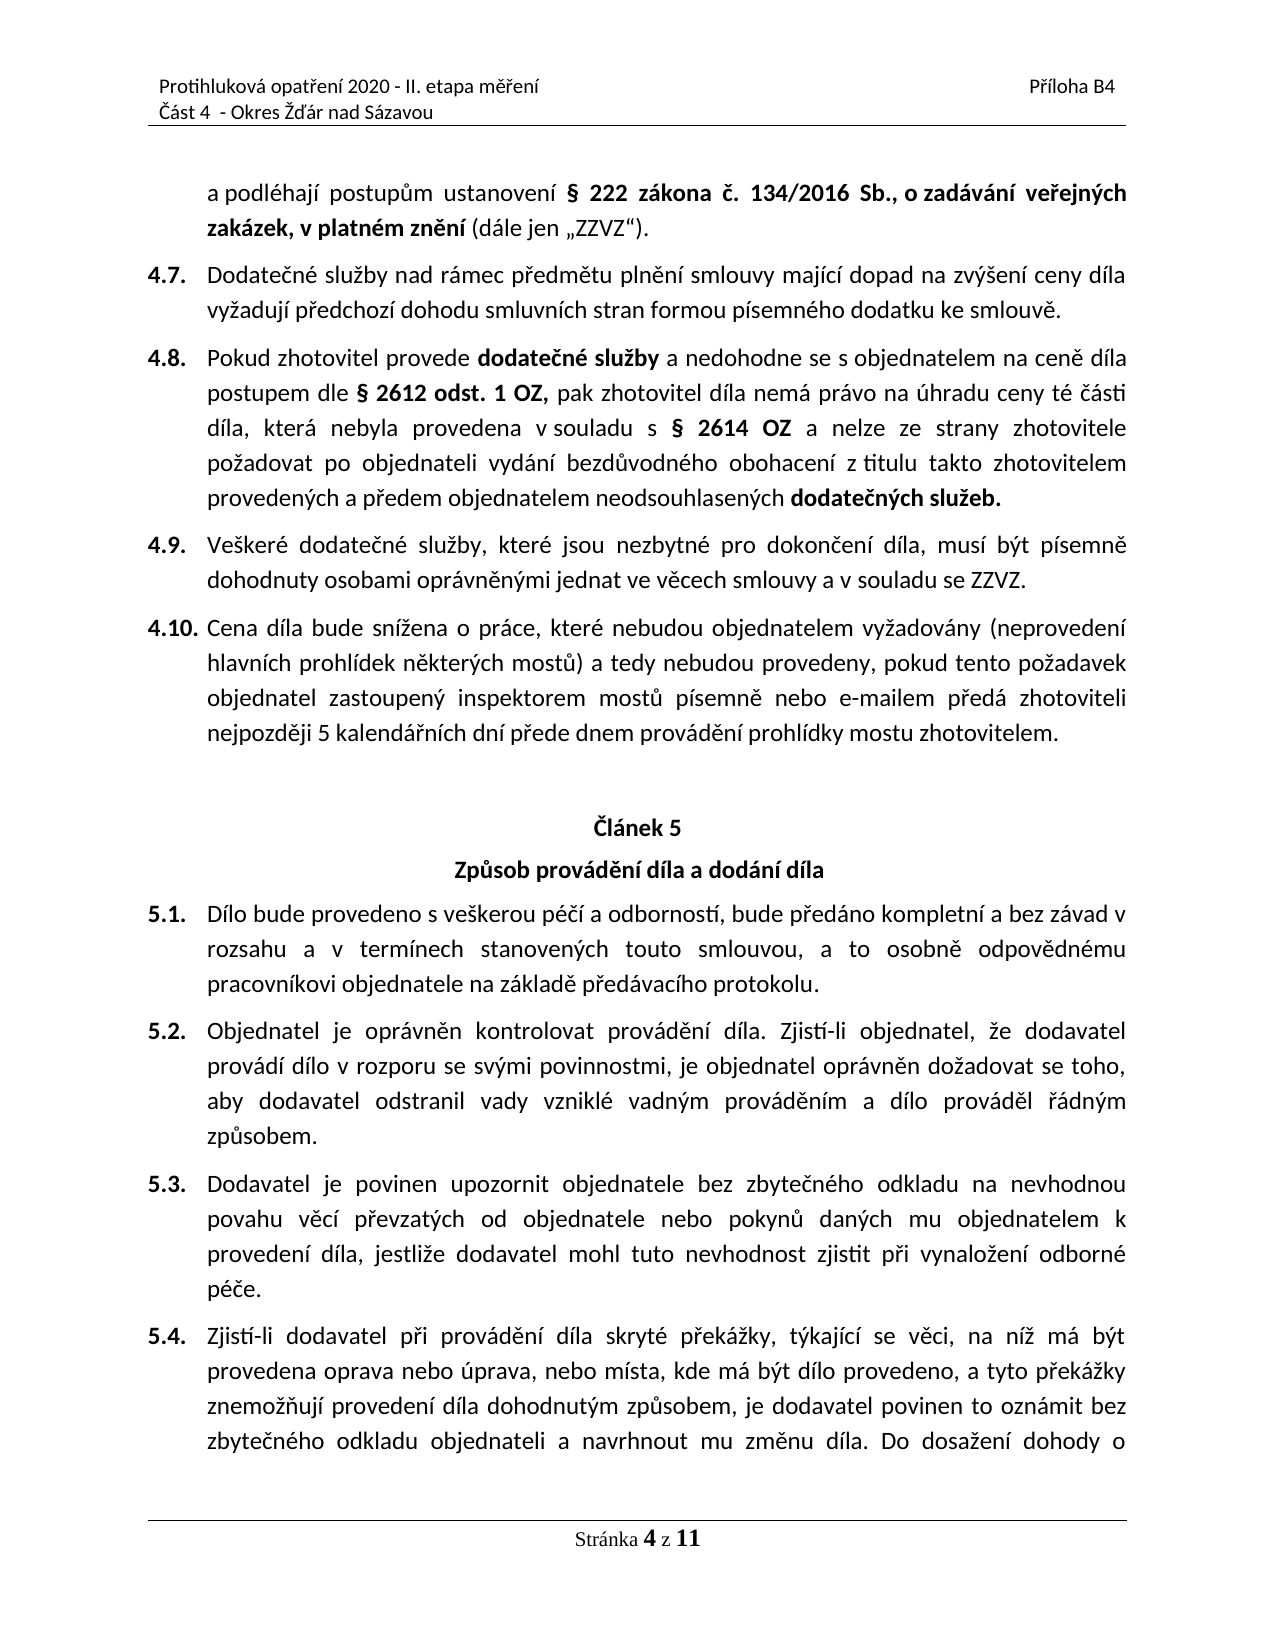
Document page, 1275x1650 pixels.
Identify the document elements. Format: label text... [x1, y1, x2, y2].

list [148, 177, 1127, 242]
list Pokud zhotovitel provede dodatečné služby a nedohodne se s objednatelem na ceně díla postupem dle § 2612 odst. 1 OZ, pak zhotovitel díla nemá právo na úhradu ceny té části díla, která nebyla provedena v souladu s § 2614 OZ a nelze ze strany zhotovitele požadovat po objednateli vydání bezdůvodného obohacení z titulu takto zhotovitelem provedených a předem objednatelem neodsouhlasených dodatečných služeb. [148, 342, 1127, 512]
list Objednatel je oprávněn kontrolovat provádění díla. Zjistí-li objednatel, že dodavatel provádí dílo v rozporu se svými povinnostmi, je objednatel oprávněn dožadovat se toho, aby dodavatel odstranil vady vzniklé vadným prováděním a dílo prováděl řádným způsobem. [148, 1015, 1127, 1151]
list Dodatečné služby nad rámec předmětu plnění smlouvy mající dopad na zvýšení ceny díla vyžadují předchozí dohodu smluvních stran formou písemného dodatku ke smlouvě. [148, 259, 1127, 325]
list Dodavatel je povinen upozornit objednatele bez zbytečného odkladu na nevhodnou povahu věcí převzatých od objednatele nebo pokynů daných mu objednatelem k provedení díla, jestliže dodavatel mohl tuto nevhodnost zjistit při vynaložení odborné péče. [148, 1168, 1127, 1303]
list Dílo bude provedeno s veškerou péčí a odborností, bude předáno kompletní a bez závad v rozsahu a v termínech stanovených touto smlouvou, a to osobně odpovědnému pracovníkovi objednatele na základě předávacího protokolu. [148, 898, 1127, 998]
list Způsob provádění díla a dodání díla [148, 855, 1131, 885]
list Cena díla bude snížena o práce, které nebudou objednatelem vyžadovány (neprovedení hlavních prohlídek některých mostů) a tedy nebudou provedeny, pokud tento požadavek objednatel zastoupený inspektorem mostů písemně nebo e-mailem předá zhotoviteli nejpozději 5 kalendářních dní přede dnem provádění prohlídky mostu zhotovitelem. [148, 612, 1127, 747]
list Článek 5 [148, 812, 1127, 842]
list Veškeré dodatečné služby, které jsou nezbytné pro dokončení díla, musí být písemně dohodnuty osobami oprávněnými jednat ve věcech smlouvy a v souladu se ZZVZ. [148, 529, 1127, 595]
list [148, 1320, 1127, 1456]
